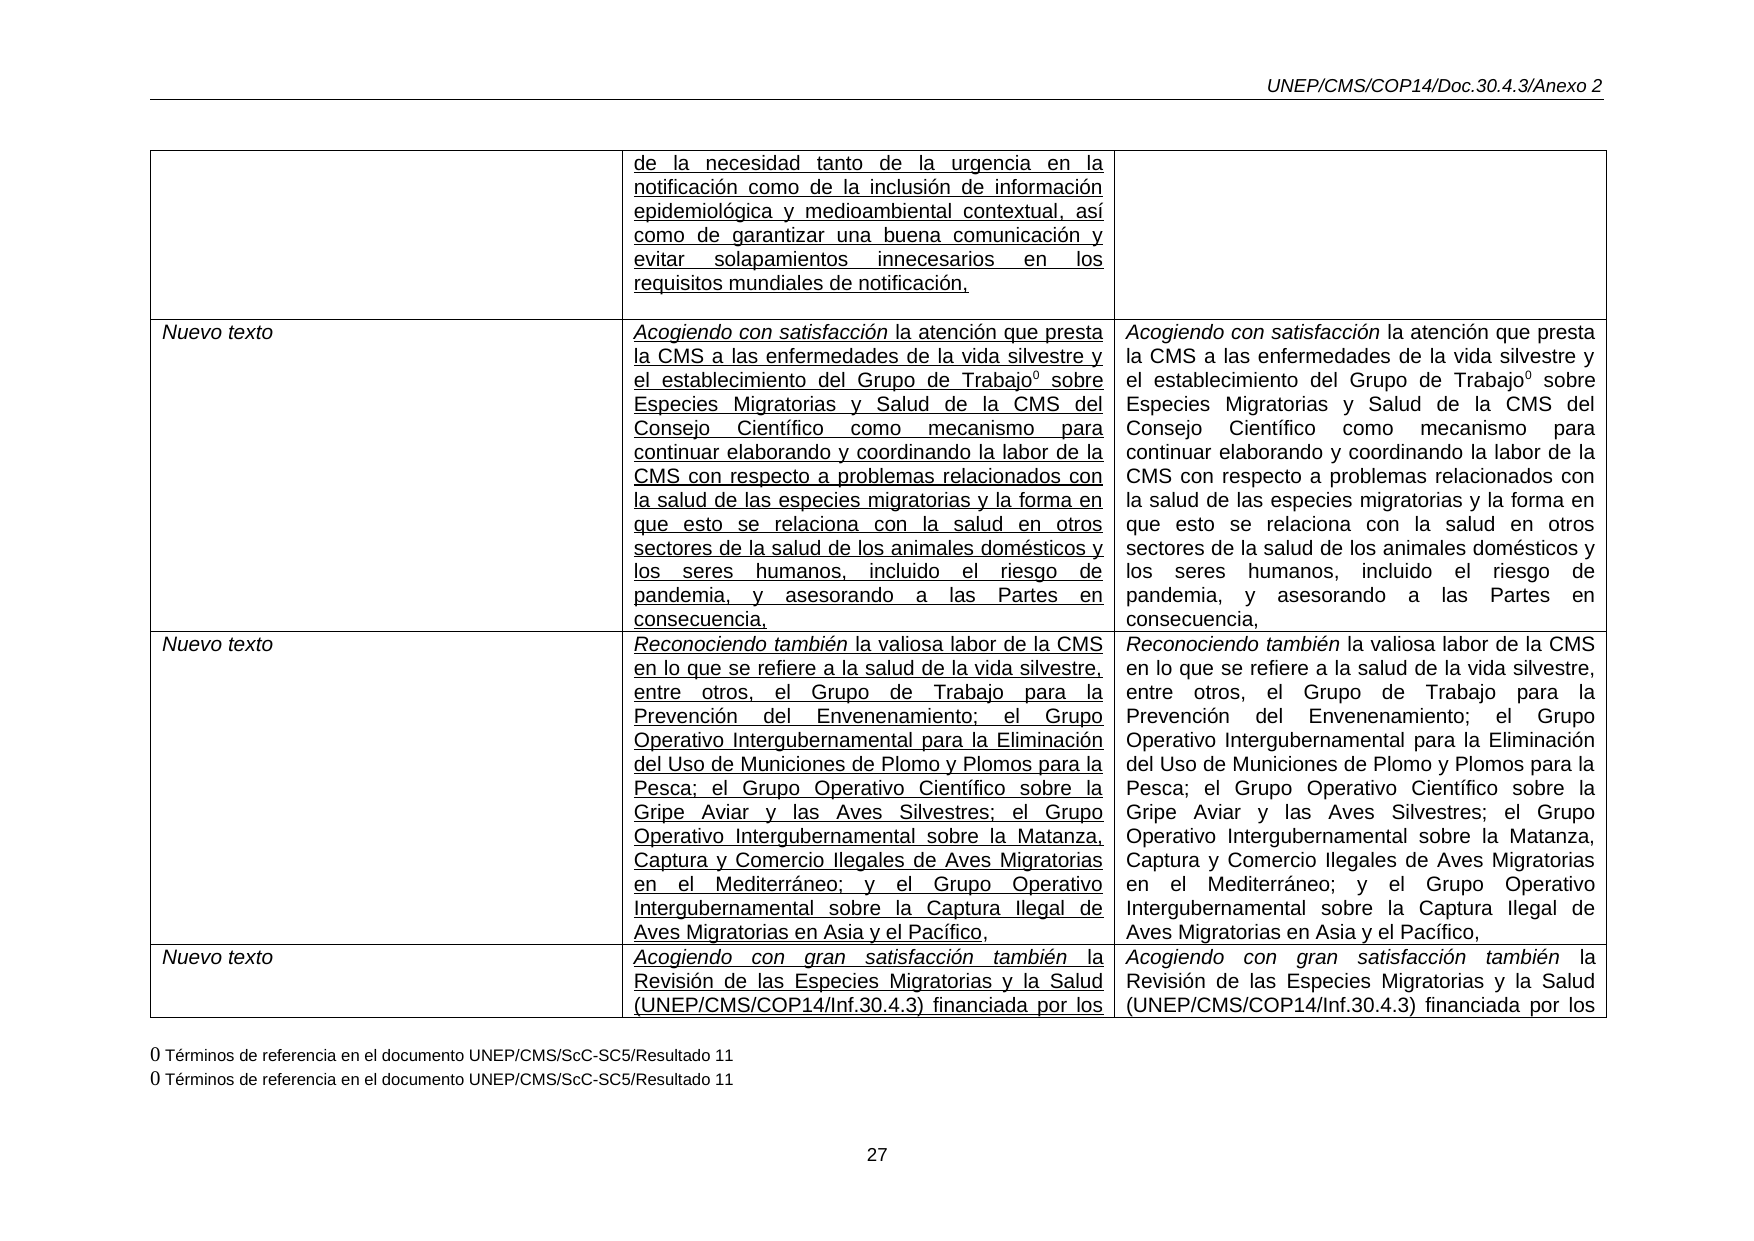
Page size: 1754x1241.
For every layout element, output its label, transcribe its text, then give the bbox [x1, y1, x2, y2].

table_cell Acogiendo con satisfacción la atención que presta la CMS a las enfermedades de la vida silvestre y el establecimiento del Grupo de Trabajo sobre Especies Migratorias y Salud de la CMS del Consejo Científico como mecanismo para continuar elaborando y coordinando la labor de la CMS con respecto a problemas relacionados con la salud de las especies migratorias y la forma en que esto se relaciona con la salud en otros sectores de la salud de los animales domésticos y los seres humanos, incluido el riesgo de pandemia, y asesorando a las Partes en consecuencia, [623, 320, 1114, 631]
table_cell Acogiendo con satisfacción la atención que presta la CMS a las enfermedades de la vida silvestre y el establecimiento del Grupo de Trabajo sobre Especies Migratorias y Salud de la CMS del Consejo Científico como mecanismo para continuar elaborando y coordinando la labor de la CMS con respecto a problemas relacionados con la salud de las especies migratorias y la forma en que esto se relaciona con la salud en otros sectores de la salud de los animales domésticos y los seres humanos, incluido el riesgo de pandemia, y asesorando a las Partes en consecuencia, [1115, 320, 1606, 631]
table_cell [151, 151, 622, 319]
table_cell Nuevo texto [151, 320, 622, 631]
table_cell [623, 151, 1114, 319]
table_cell Reconociendo también la valiosa labor de la CMS en lo que se refiere a la salud de la vida silvestre, entre otros, el Grupo de Trabajo para la Prevención del Envenenamiento; el Grupo Operativo Intergubernamental para la Eliminación del Uso de Municiones de Plomo y Plomos para la Pesca; el Grupo Operativo Científico sobre la Gripe Aviar y las Aves Silvestres; el Grupo Operativo Intergubernamental sobre la Matanza, Captura y Comercio Ilegales de Aves Migratorias en el Mediterráneo; y el Grupo Operativo Intergubernamental sobre la Captura Ilegal de Aves Migratorias en Asia y el Pacífico, [623, 632, 1114, 944]
table_cell Reconociendo también la valiosa labor de la CMS en lo que se refiere a la salud de la vida silvestre, entre otros, el Grupo de Trabajo para la Prevención del Envenenamiento; el Grupo Operativo Intergubernamental para la Eliminación del Uso de Municiones de Plomo y Plomos para la Pesca; el Grupo Operativo Científico sobre la Gripe Aviar y las Aves Silvestres; el Grupo Operativo Intergubernamental sobre la Matanza, Captura y Comercio Ilegales de Aves Migratorias en el Mediterráneo; y el Grupo Operativo Intergubernamental sobre la Captura Ilegal de Aves Migratorias en Asia y el Pacífico, [1115, 632, 1606, 944]
table_cell Nuevo texto [151, 632, 622, 944]
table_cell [1115, 945, 1606, 1017]
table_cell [1115, 151, 1606, 319]
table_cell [623, 945, 1114, 1017]
table_cell Nuevo texto [151, 945, 622, 1017]
